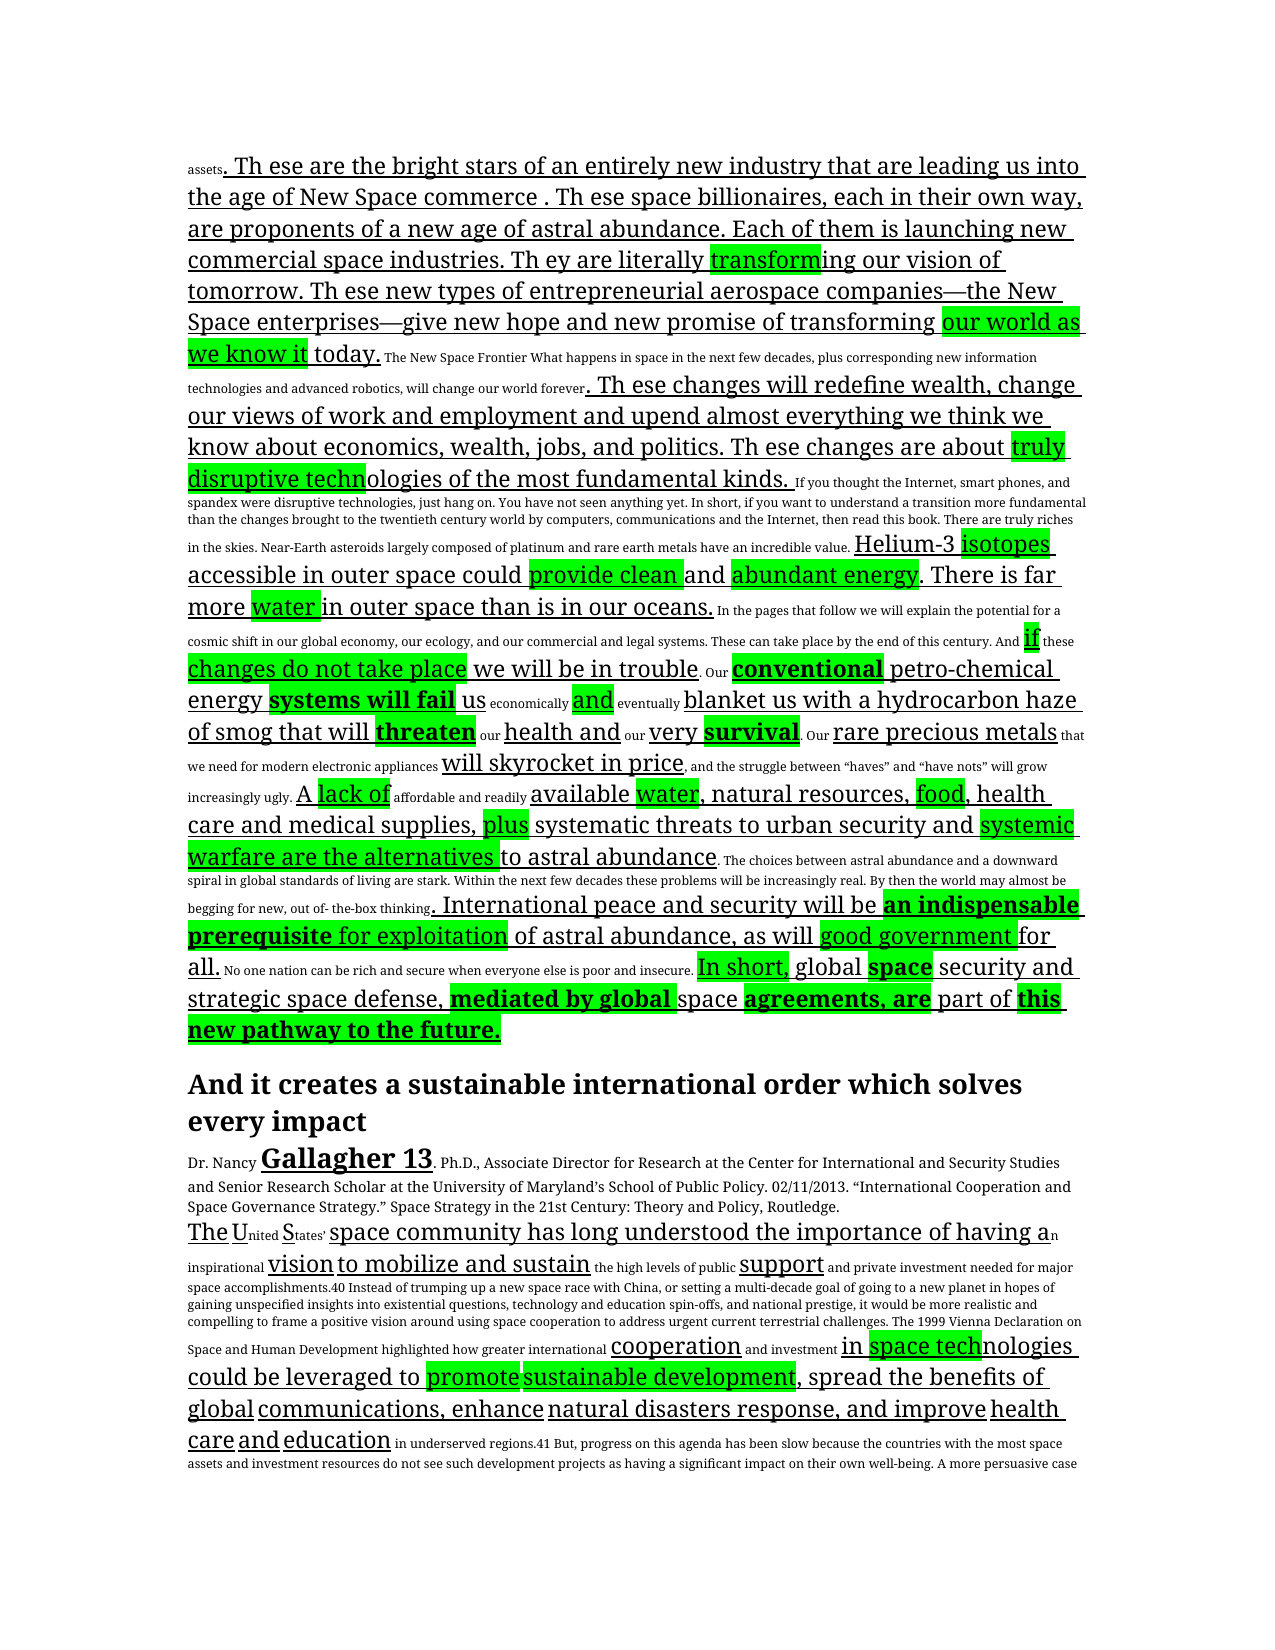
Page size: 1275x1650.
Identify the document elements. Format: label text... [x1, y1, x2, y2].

subtitle And it creates a sustainable international order which solves every impact [187, 1066, 1087, 1139]
text Dr. Nancy Gallagher 13. Ph.D., Associate Director for Research at the Center for International and Security Studies and Senior Research Scholar at the University of Maryland’s School of Public Policy. 02/11/2013. “International Cooperation and Space Governance Strategy.” Space Strategy in the 21st Century: Theory and Policy, Routledge. [187, 1139, 1087, 1216]
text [187, 1216, 1087, 1472]
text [187, 150, 1087, 1045]
